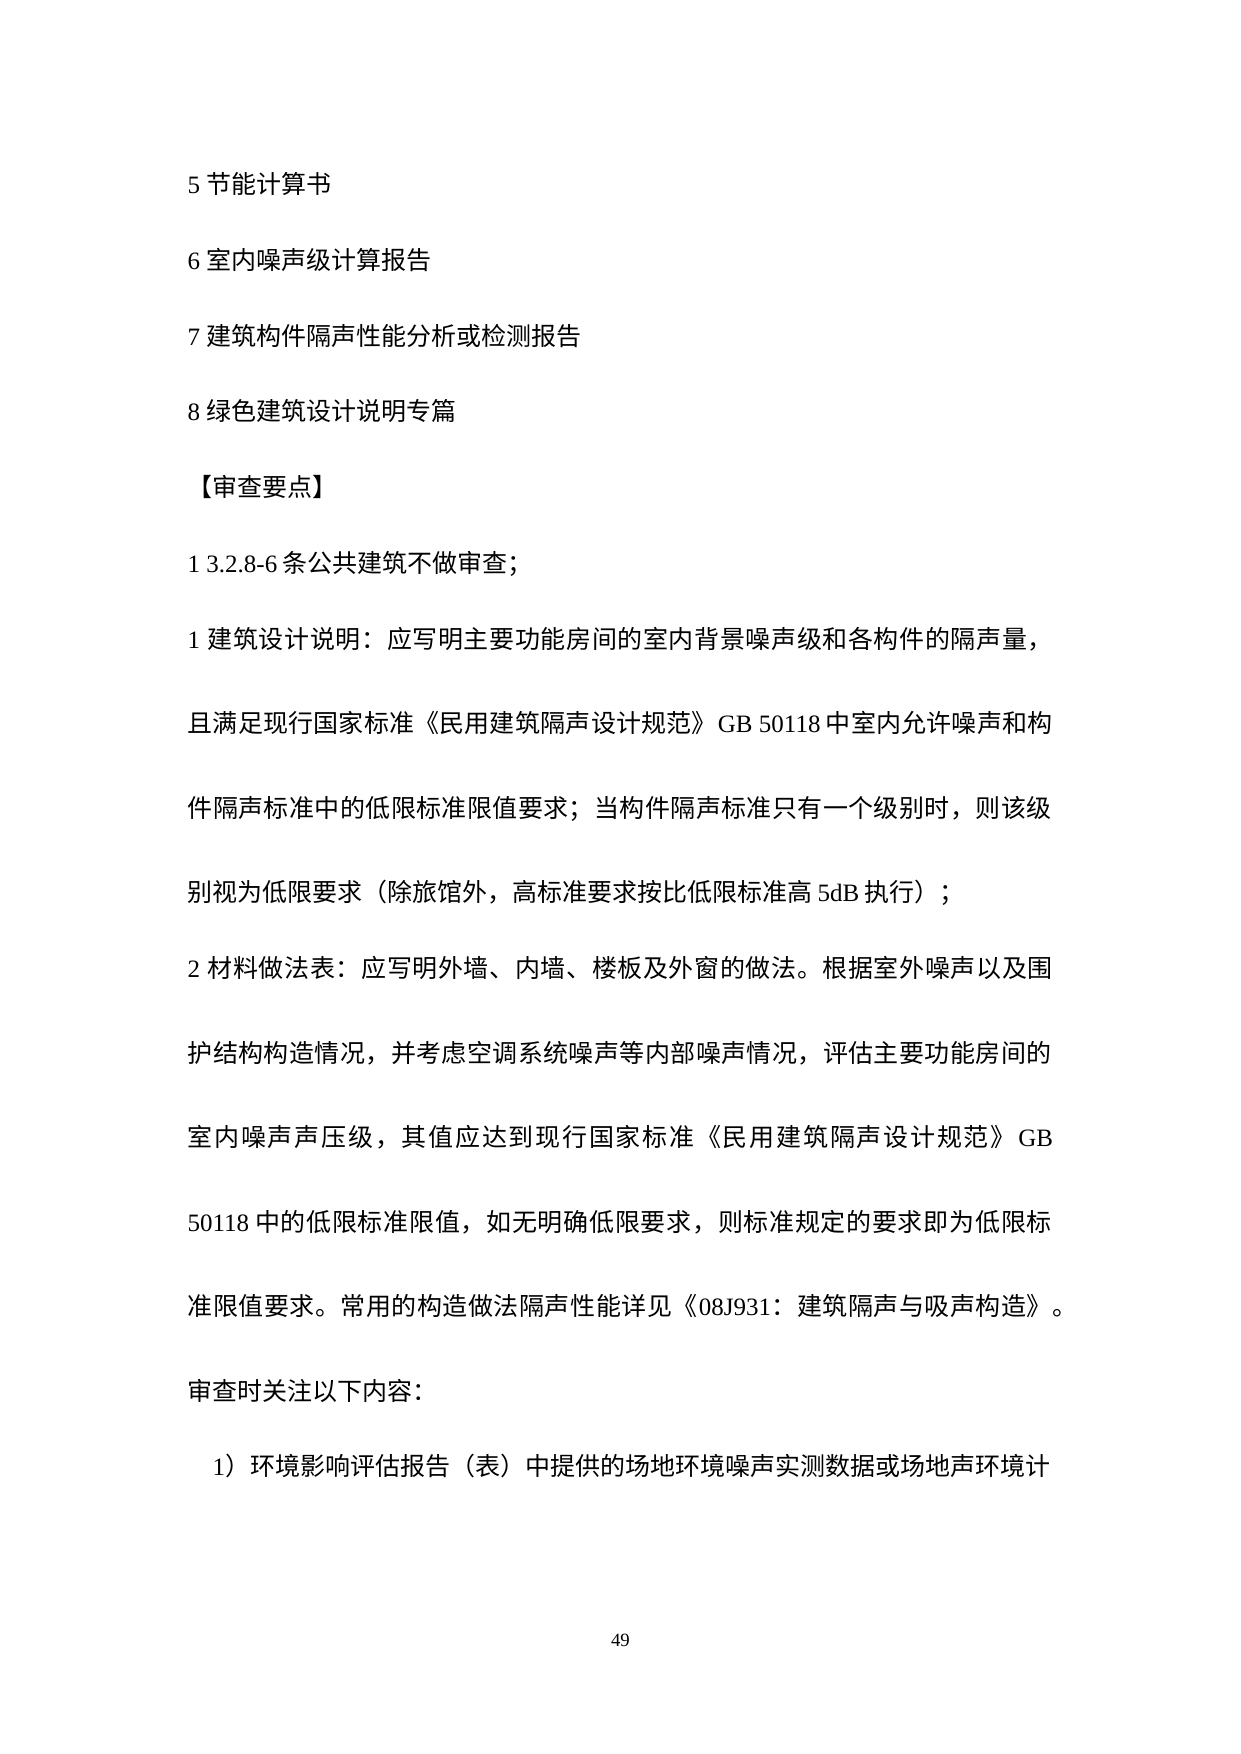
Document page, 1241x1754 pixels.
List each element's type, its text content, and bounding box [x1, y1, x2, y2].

text 6 室内噪声级计算报告 [187, 226, 1053, 291]
text 【审查要点】 [187, 453, 1053, 518]
text 7 建筑构件隔声性能分析或检测报告 [187, 302, 1053, 367]
text 1 3.2.8-6条公共建筑不做审查； [187, 529, 1053, 594]
text 1 建筑设计说明：应写明主要功能房间的室内背景噪声级和各构件的隔声量，且满足现行国家标准《民用建筑隔声设计规范》GB 50118中室内允许噪声和构件隔声标准中的低限标准限值要求；当构件隔声标准只有一个级别时，则该级别视为低限要求（除旅馆外，高标准要求按比低限标准高5dB执行）； [187, 605, 1053, 923]
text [187, 1432, 1053, 1497]
text 5 节能计算书 [187, 150, 1053, 215]
text 8 绿色建筑设计说明专篇 [187, 377, 1053, 442]
text 2 材料做法表：应写明外墙、内墙、楼板及外窗的做法。根据室外噪声以及围护结构构造情况，并考虑空调系统噪声等内部噪声情况，评估主要功能房间的室内噪声声压级，其值应达到现行国家标准《民用建筑隔声设计规范》GB 50118中的低限标准限值，如无明确低限要求，则标准规定的要求即为低限标准限值要求。常用的构造做法隔声性能详见《08J931：建筑隔声与吸声构造》。审查时关注以下内容： [187, 934, 1053, 1422]
